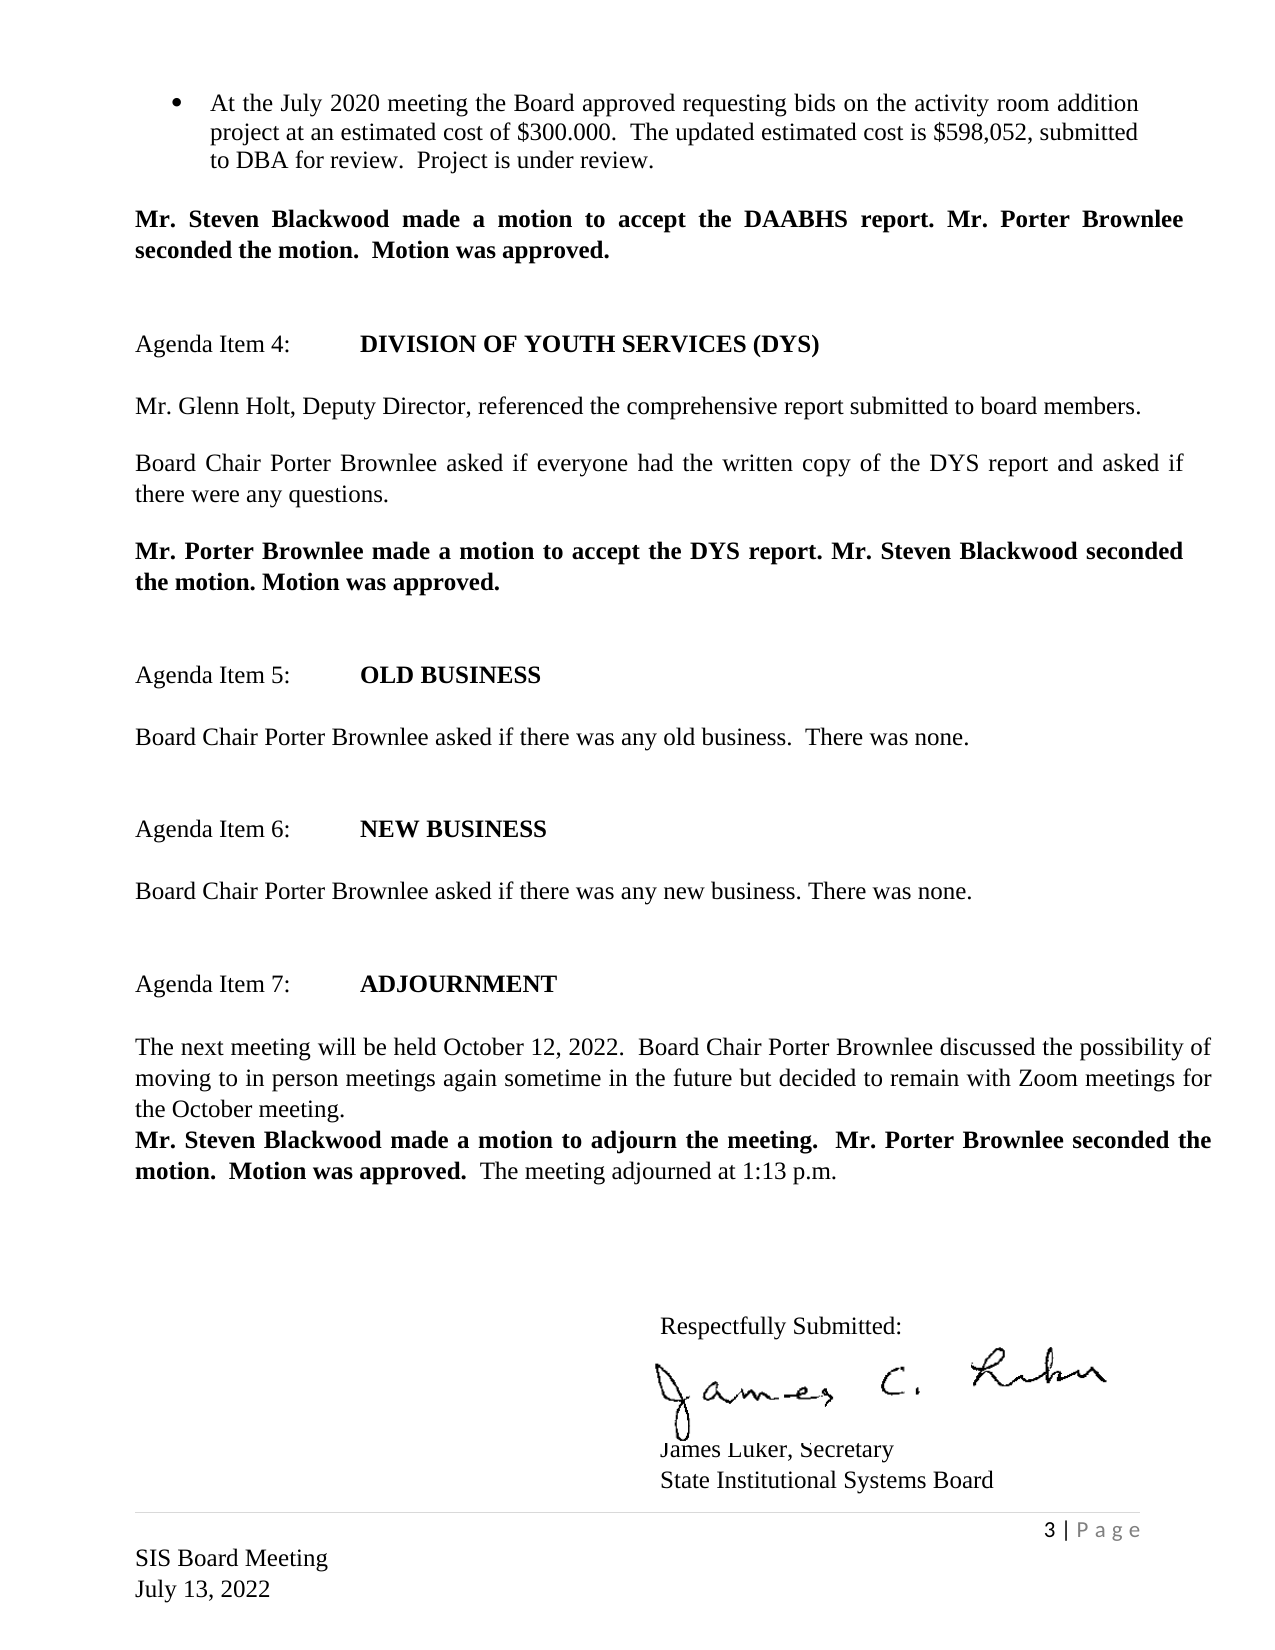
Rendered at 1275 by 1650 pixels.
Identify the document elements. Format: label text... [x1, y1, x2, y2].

text Board Chair Porter Brownlee asked if there was any old business. There was none. [135, 722, 1185, 751]
text mr. Glenn Holt, Deputy Director, referenced the comprehensive report submitted to board members. [135, 391, 1185, 419]
text Board Chair Porter Brownlee asked if everyone had the written copy of the DYS report and asked if there were any questions. [135, 448, 1185, 507]
list At the July 2020 meeting the Board approved requesting bids on the activity room addition project at an estimated cost of $300.000. The updated estimated cost is $598,052, submitted to DBA for review. Project is under review. [172, 88, 1140, 174]
text Respectfully Submitted: [135, 1311, 1213, 1340]
text Board Chair Porter Brownlee asked if there was any new business. There was none. [135, 876, 1185, 905]
text Mr. Steven Blackwood made a motion to adjourn the meeting. Mr. Porter Brownlee seconded the motion. Motion was approved. The meeting adjourned at 1:13 p.m. [135, 1125, 1213, 1184]
text Agenda Item 5: OLD BUSINESS [135, 660, 1185, 689]
text Agenda Item 7: ADJOURNMENT [135, 969, 1185, 998]
picture [640, 1342, 1110, 1443]
text James Luker, Secretary [135, 1434, 1213, 1463]
text Mr. Steven Blackwood made a motion to accept the DAABHS report. Mr. Porter Brownlee seconded the motion. Motion was approved. [135, 204, 1185, 264]
text Agenda Item 6: NEW BUSINESS [135, 814, 1185, 843]
text Agenda Item 4: Division of Youth Services (DYS) [135, 329, 1185, 357]
text The next meeting will be held October 12, 2022. Board Chair Porter Brownlee discussed the possibility of moving to in person meetings again sometime in the future but decided to remain with Zoom meetings for the October meeting. [135, 1032, 1213, 1122]
text Mr. Porter Brownlee made a motion to accept the DYS report. Mr. Steven Blackwood seconded the motion. Motion was approved. [135, 536, 1185, 596]
text State Institutional Systems Board [135, 1466, 1213, 1494]
